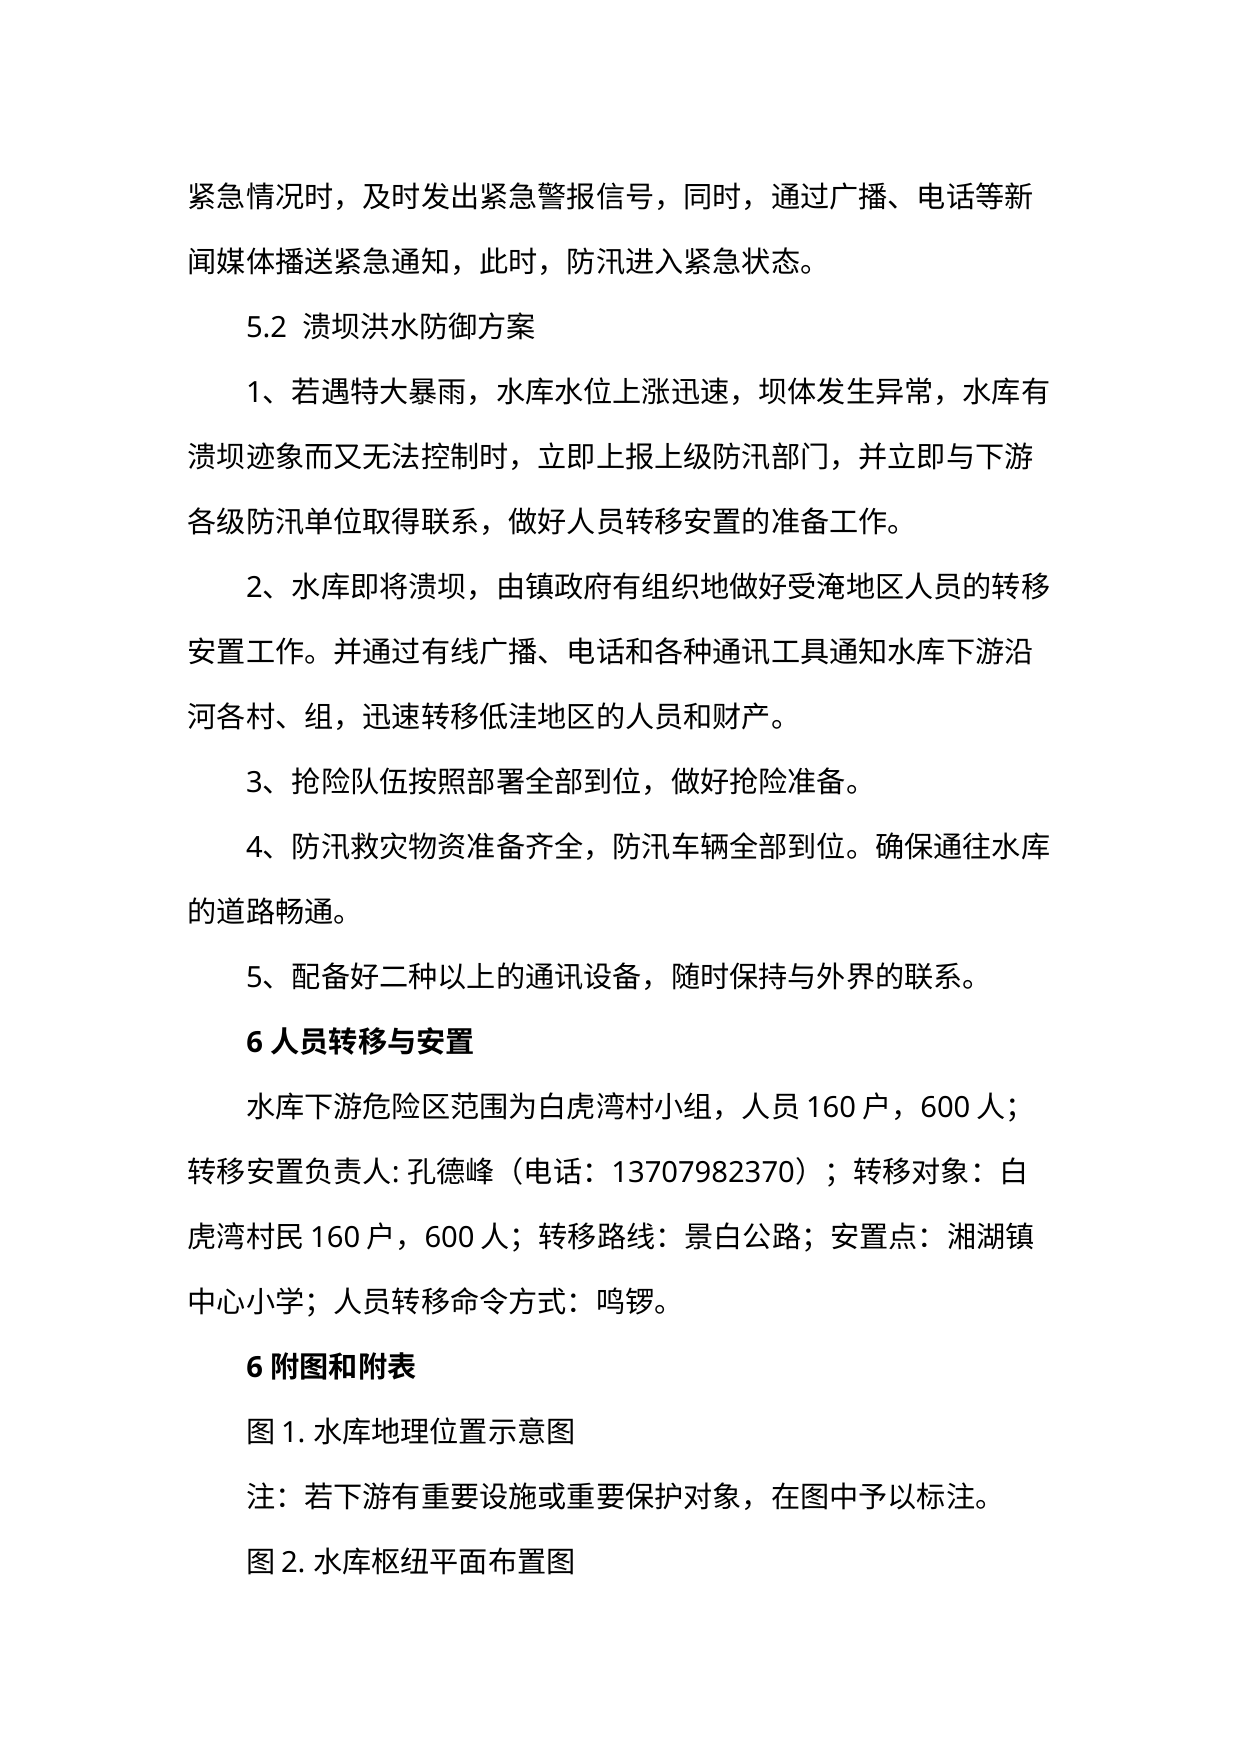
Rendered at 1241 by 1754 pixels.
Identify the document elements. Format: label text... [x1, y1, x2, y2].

text 4、防汛救灾物资准备齐全，防汛车辆全部到位。确保通往水库的道路畅通。 [187, 812, 1053, 942]
text 水库下游危险区范围为白虎湾村小组，人员160户，600人；转移安置负责人: 孔德峰（电话：13707982370）；转移对象：白虎湾村民160户，600人；转移路线：景白公路；安置点：湘湖镇中心小学；人员转移命令方式：鸣锣。 [187, 1072, 1053, 1332]
text 5.2 溃坝洪水防御方案 [187, 292, 1053, 357]
text 6 附图和附表 [187, 1332, 1053, 1397]
text 2、水库即将溃坝，由镇政府有组织地做好受淹地区人员的转移安置工作。并通过有线广播、电话和各种通讯工具通知水库下游沿河各村、组，迅速转移低洼地区的人员和财产。 [187, 552, 1053, 747]
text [187, 162, 1053, 292]
text 5、配备好二种以上的通讯设备，随时保持与外界的联系。 [187, 942, 1053, 1007]
text 3、抢险队伍按照部署全部到位，做好抢险准备。 [187, 747, 1053, 812]
text 6 人员转移与安置 [187, 1007, 1053, 1072]
text 注：若下游有重要设施或重要保护对象，在图中予以标注。 [187, 1462, 1053, 1527]
text 图2. 水库枢纽平面布置图 [187, 1527, 1053, 1592]
text 1、若遇特大暴雨，水库水位上涨迅速，坝体发生异常，水库有溃坝迹象而又无法控制时，立即上报上级防汛部门，并立即与下游各级防汛单位取得联系，做好人员转移安置的准备工作。 [187, 357, 1053, 552]
text 图1. 水库地理位置示意图 [187, 1397, 1053, 1462]
